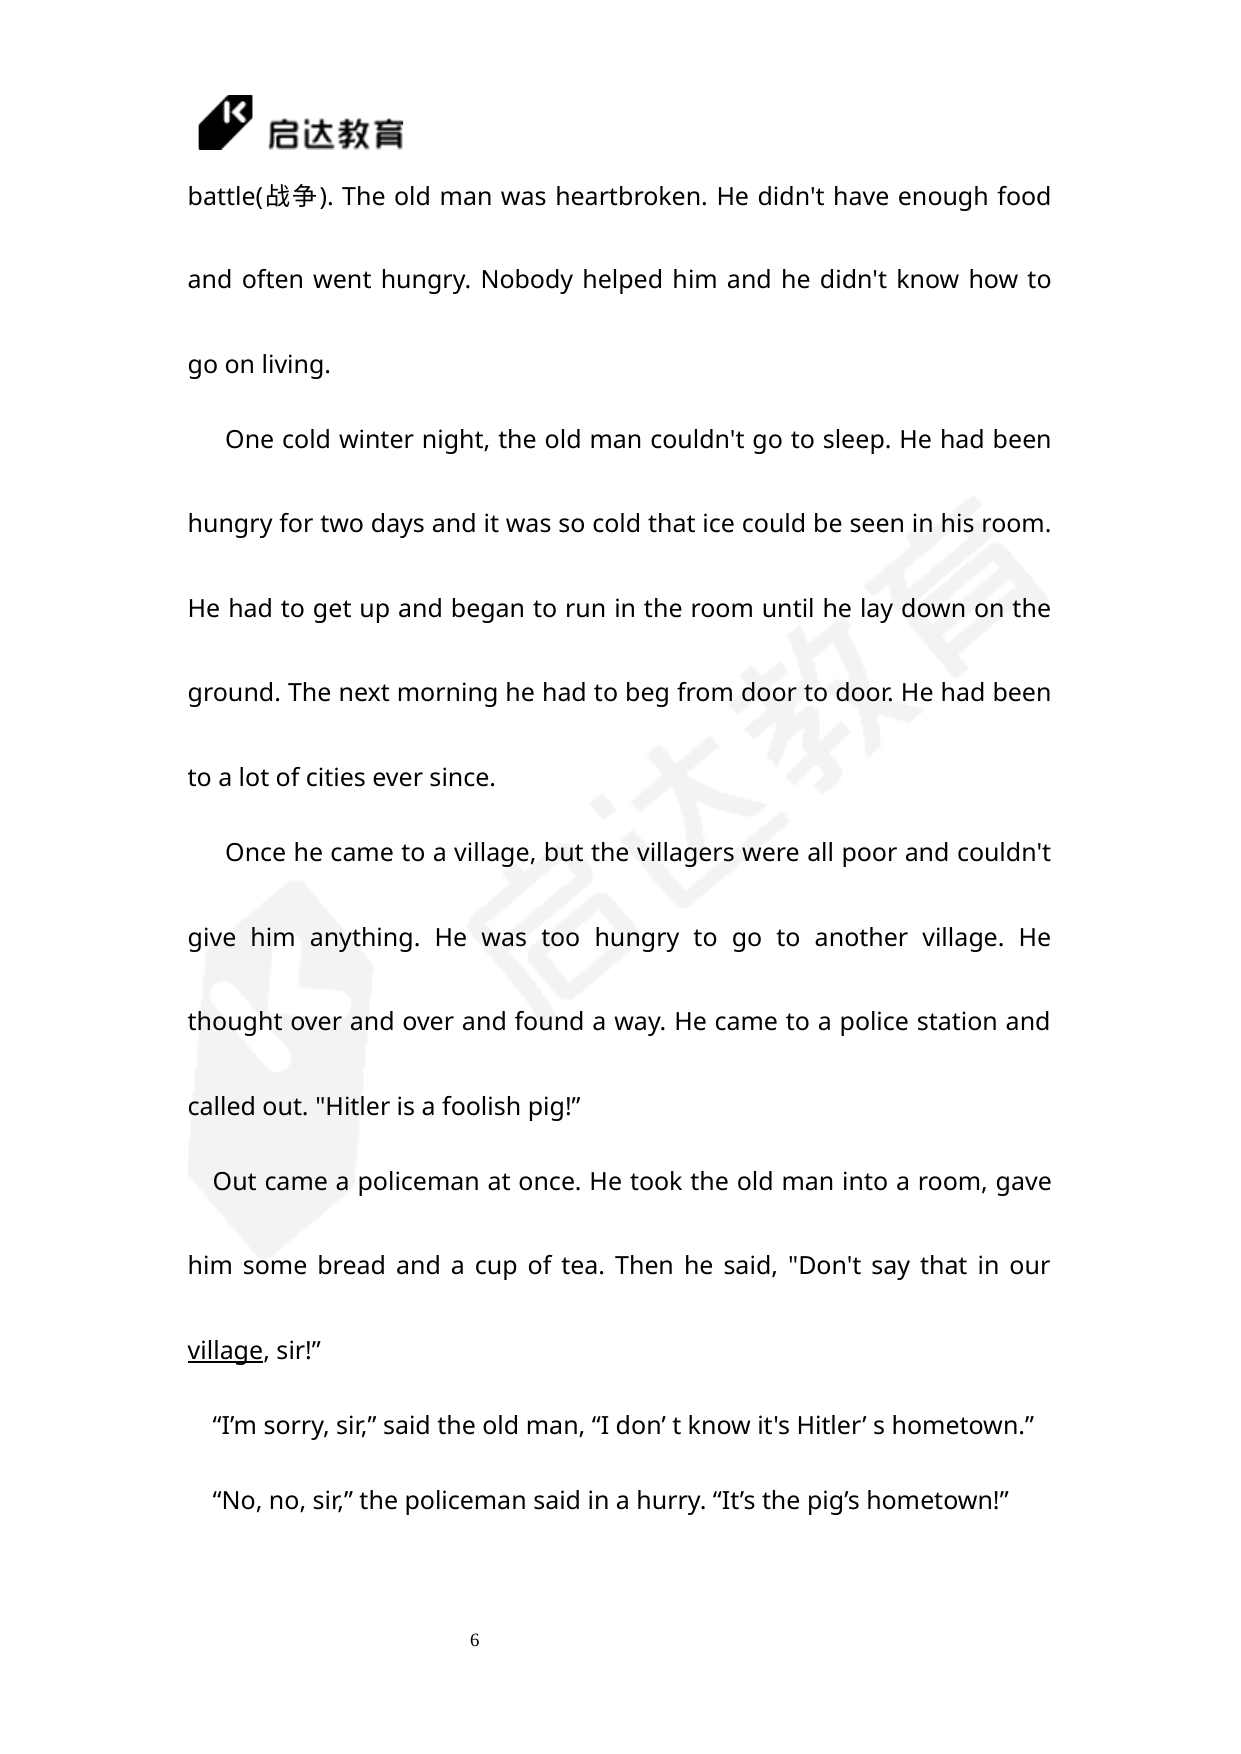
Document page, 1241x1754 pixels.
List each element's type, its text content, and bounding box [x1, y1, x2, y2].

text Out came a policeman at once. He took the old man into a room, gave him some bread and a cup of tea. Then he said, "Don't say that in our village, sir!” [187, 1148, 1053, 1382]
text “I’m sorry, sir,” said the old man, “I don’ t know it's Hitler’ s hometown.” [187, 1392, 1053, 1457]
text One cold winter night, the old man couldn't go to sleep. He had been hungry for two days and it was so cold that ice could be seen in his room. He had to get up and began to run in the room until he lay down on the ground. The next morning he had to beg from door to door. He had been to a lot of cities ever since. [187, 406, 1053, 809]
picture [198, 95, 404, 150]
text Once he came to a village, but the villagers were all poor and couldn't give him anything. He was too hungry to go to another village. He thought over and over and found a way. He came to a police station and called out. "Hitler is a foolish pig!” [187, 819, 1053, 1138]
text “No, no, sir,” the policeman said in a hurry. “It’s the pig’s hometown!” [187, 1467, 1053, 1532]
